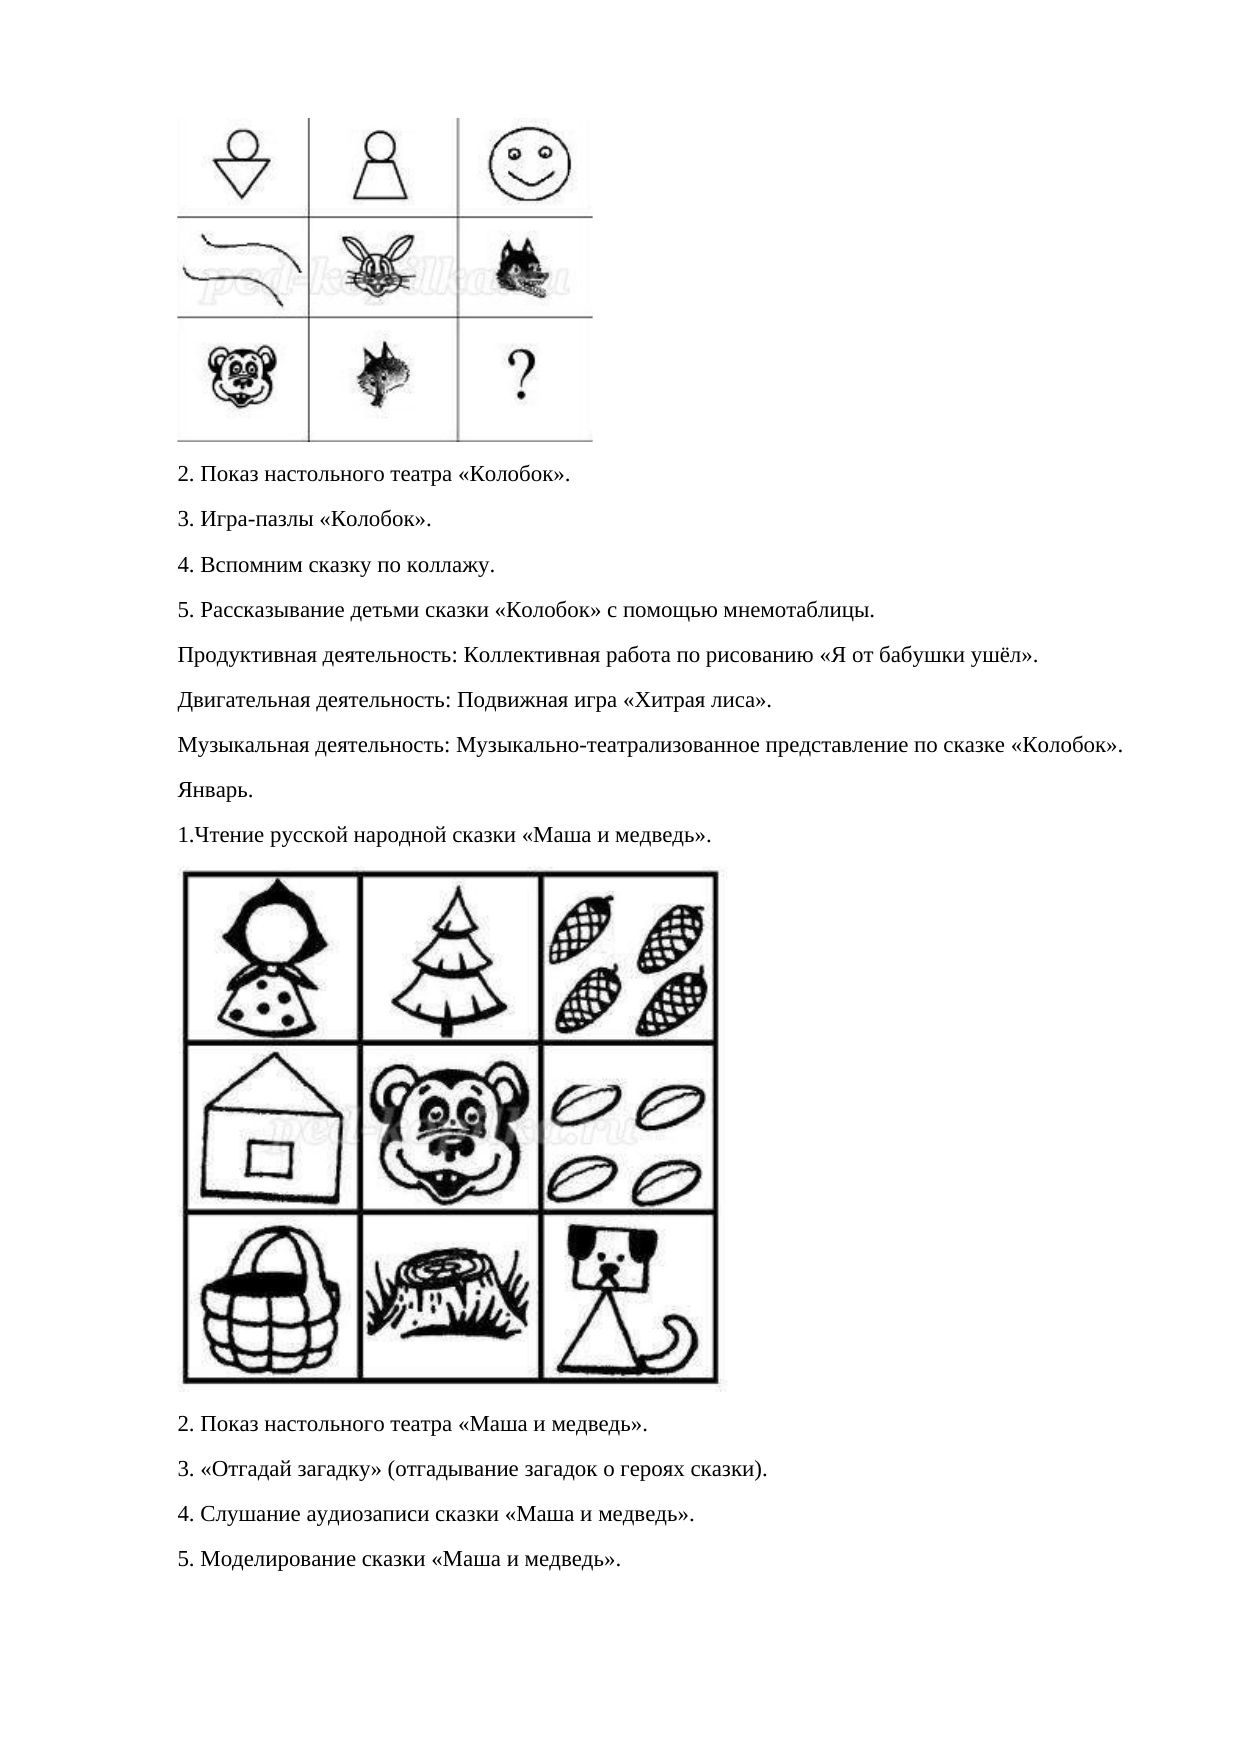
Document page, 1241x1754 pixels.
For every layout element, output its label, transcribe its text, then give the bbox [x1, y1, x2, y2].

text 3. «Отгадай загадку» (отгадывание загадок о героях сказки). [177, 1455, 1152, 1482]
text 5. Моделирование сказки «Маша и медведь». [177, 1546, 1152, 1572]
text Музыкальная деятельность: Музыкально-театрализованное представление по сказке «Колобок». [177, 731, 1152, 757]
text Продуктивная деятельность: Коллективная работа по рисованию «Я от бабушки ушёл». [177, 641, 1152, 667]
text 3. Игра-пазлы «Колобок». [177, 506, 1152, 532]
text 2. Показ настольного театра «Колобок». [177, 460, 1152, 487]
text 2. Показ настольного театра «Маша и медведь». [177, 1410, 1152, 1437]
picture [177, 866, 728, 1392]
picture [177, 118, 593, 442]
text 4. Вспомним сказку по коллажу. [177, 551, 1152, 577]
text 5. Рассказывание детьми сказки «Колобок» с помощью мнемотаблицы. [177, 596, 1152, 622]
text 4. Слушание аудиозаписи сказки «Маша и медведь». [177, 1500, 1152, 1527]
text 1.Чтение русской народной сказки «Маша и медведь». [177, 821, 1152, 848]
text Январь. [177, 776, 1152, 802]
text Двигательная деятельность: Подвижная игра «Хитрая лиса». [177, 686, 1152, 712]
